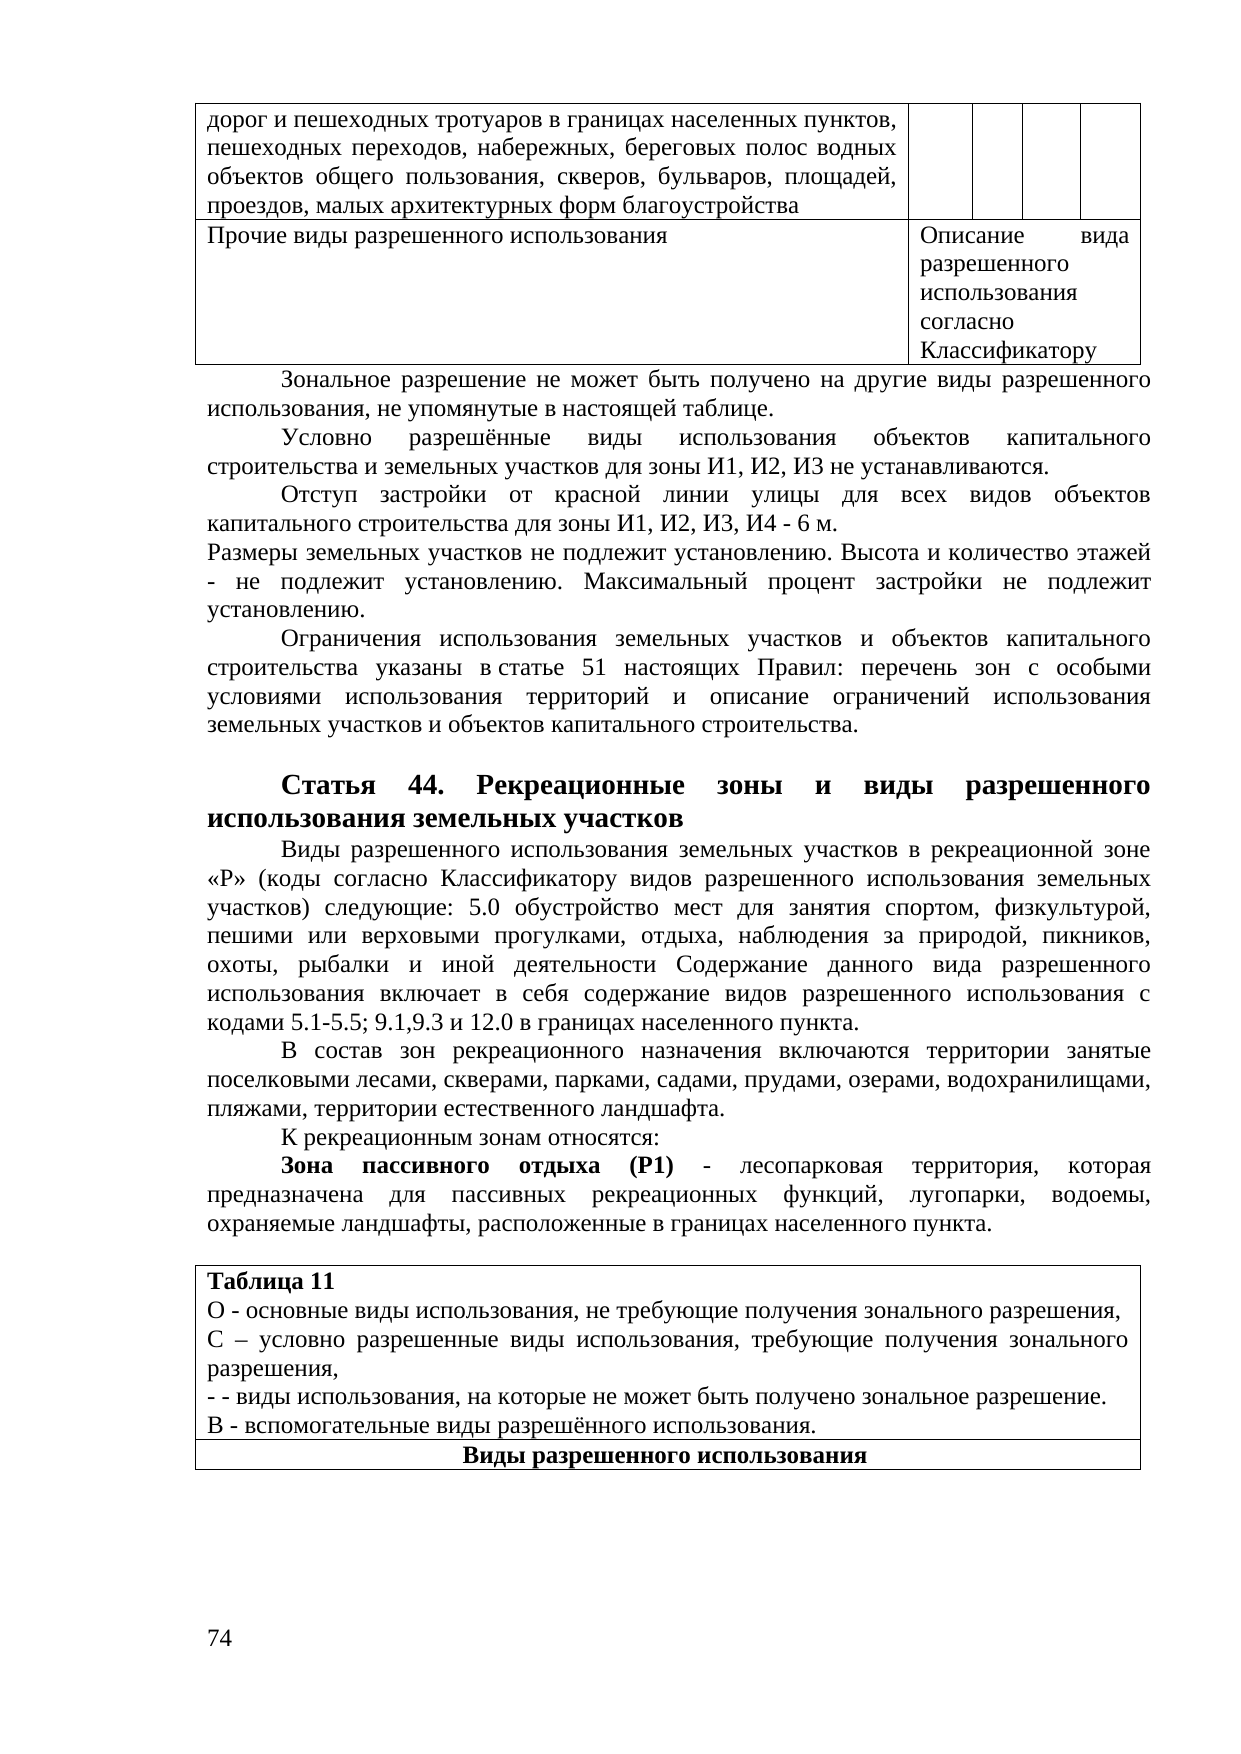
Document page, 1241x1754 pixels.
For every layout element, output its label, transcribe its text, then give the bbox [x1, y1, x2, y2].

text В состав зон рекреационного назначения включаются территории занятые поселковыми лесами, скверами, парками, садами, прудами, озерами, водохранилищами, пляжами, территории естественного ландшафта. [207, 1035, 1152, 1122]
table_cell [973, 104, 1022, 219]
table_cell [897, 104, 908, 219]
table_cell Прочие виды разрешенного использования [196, 220, 908, 363]
table_header Таблица 11 О - основные виды использования, не требующие получения зонального разрешения, С – условно разрешенные виды использования, требующие получения зонального разрешения, - - виды использования, на которые не может быть получено зональное разрешение. В - вспомогательные виды разрешённого использования. [196, 1266, 1140, 1439]
text Зона пассивного отдыха (Р1) - лесопарковая территория, которая предназначена для пассивных рекреационных функций, лугопарки, водоемы, охраняемые ландшафты, расположенные в границах населенного пункта. [207, 1150, 1152, 1237]
table_cell [909, 104, 972, 219]
table_cell Описание вида разрешенного использования согласно Классификатору [909, 220, 1140, 363]
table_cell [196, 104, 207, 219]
text Условно разрешённые виды использования объектов капитального строительства и земельных участков для зоны И1, И2, И3 не устанавливаются. [207, 422, 1152, 479]
table_cell [1023, 104, 1080, 219]
text Зональное разрешение не может быть получено на другие виды разрешенного использования, не упомянутые в настоящей таблице. [207, 364, 1152, 422]
text Статья 44. Рекреационные зоны и виды разрешенного использования земельных участков [207, 767, 1152, 834]
table_cell Виды разрешенного использования [196, 1440, 1140, 1469]
text Отступ застройки от красной линии улицы для всех видов объектов капитального строительства для зоны И1, И2, И3, И4 - 6 м. [207, 479, 1152, 537]
text Виды разрешенного использования земельных участков в рекреационной зоне «Р» (коды согласно Классификатору видов разрешенного использования земельных участков) следующие: 5.0 обустройство мест для занятия спортом, физкультурой, пешими или верховыми прогулками, отдыха, наблюдения за природой, пикников, охоты, рыбалки и иной деятельности Содержание данного вида разрешенного использования включает в себя содержание видов разрешенного использования с кодами 5.1-5.5; 9.1,9.3 и 12.0 в границах населенного пункта. [207, 834, 1152, 1035]
text Ограничения использования земельных участков и объектов капитального строительства указаны в статье 51 настоящих Правил: перечень зон с особыми условиями использования территорий и описание ограничений использования земельных участков и объектов капитального строительства. [207, 623, 1152, 738]
text Размеры земельных участков не подлежит установлению. Высота и количество этажей - не подлежит установлению. Максимальный процент застройки не подлежит установлению. [207, 537, 1152, 623]
table_cell В [1081, 104, 1140, 219]
text К рекреационным зонам относятся: [207, 1122, 1152, 1150]
